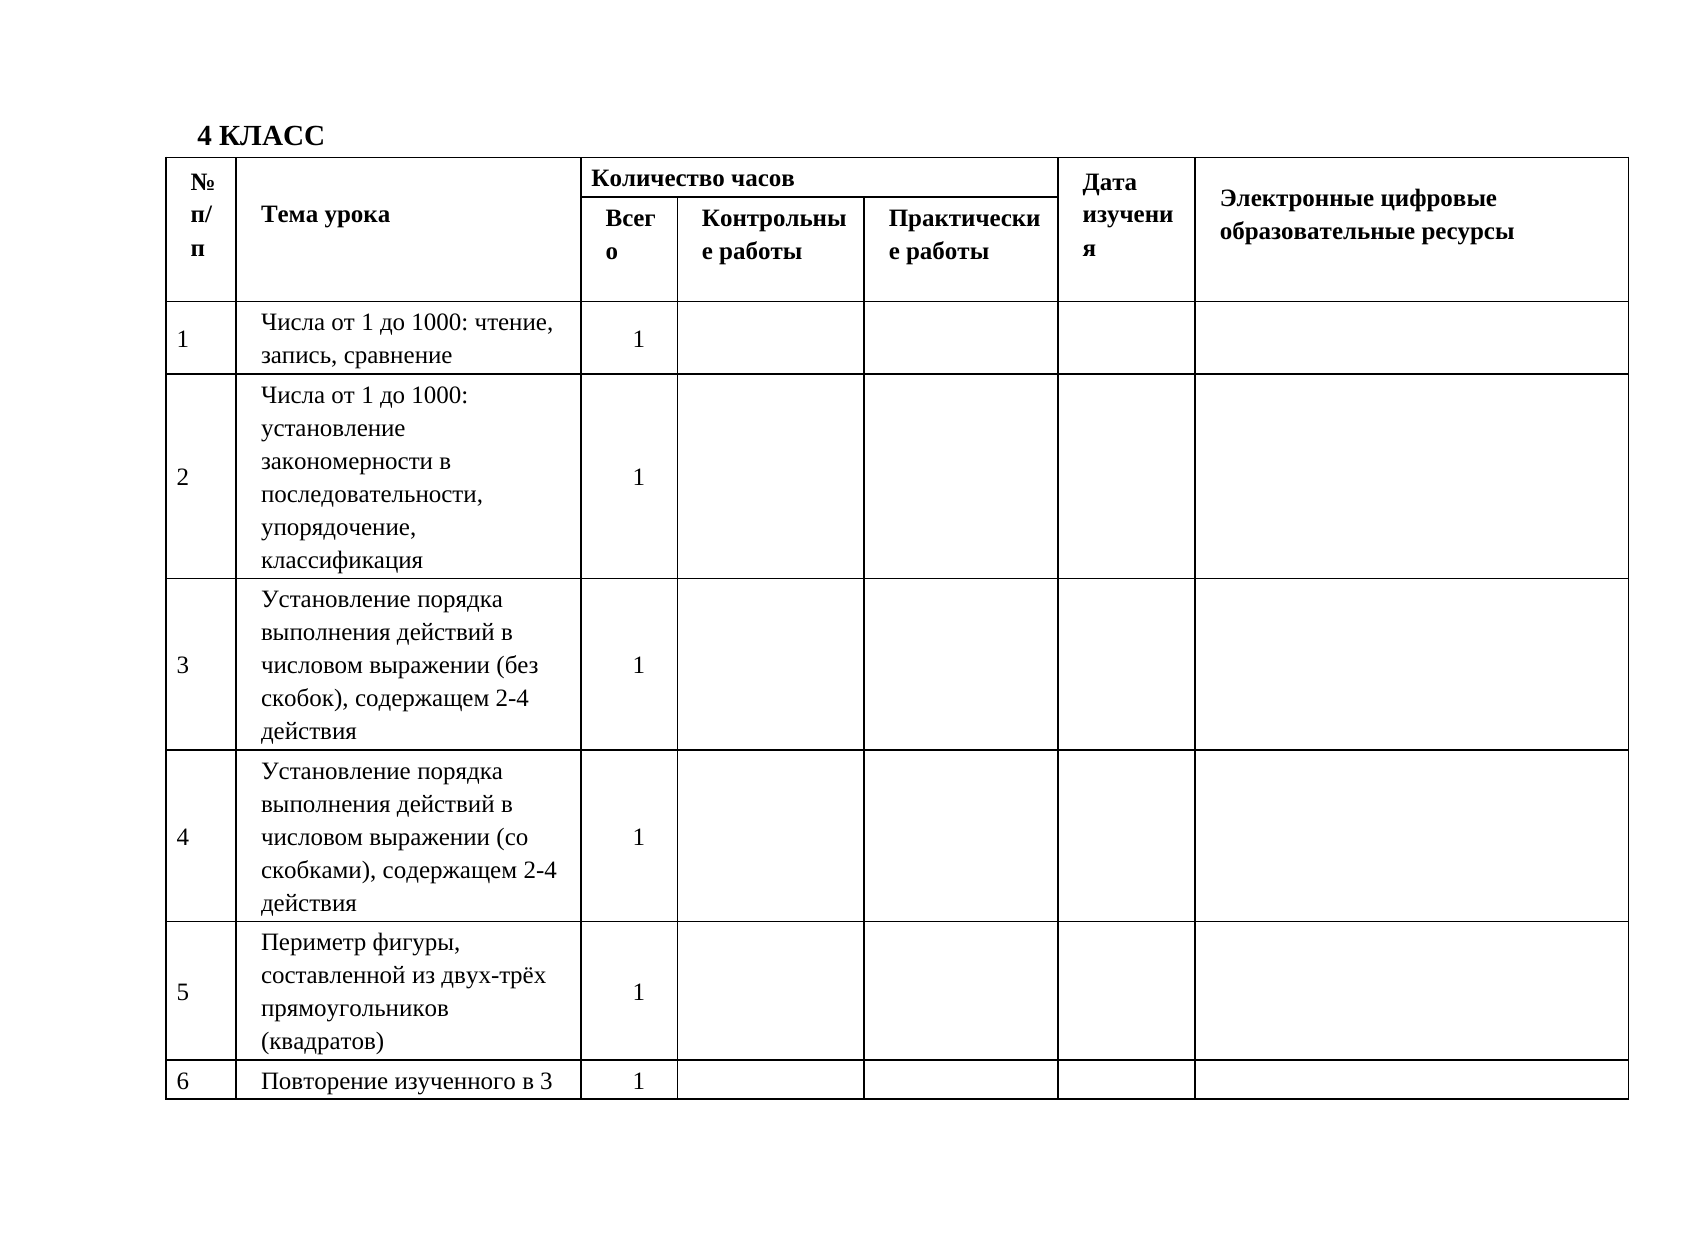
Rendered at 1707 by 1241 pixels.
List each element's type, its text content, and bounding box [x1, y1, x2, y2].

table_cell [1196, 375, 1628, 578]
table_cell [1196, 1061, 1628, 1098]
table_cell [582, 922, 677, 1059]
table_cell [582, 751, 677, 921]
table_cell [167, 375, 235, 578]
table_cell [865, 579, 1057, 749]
text 4 КЛАСС [190, 118, 1618, 152]
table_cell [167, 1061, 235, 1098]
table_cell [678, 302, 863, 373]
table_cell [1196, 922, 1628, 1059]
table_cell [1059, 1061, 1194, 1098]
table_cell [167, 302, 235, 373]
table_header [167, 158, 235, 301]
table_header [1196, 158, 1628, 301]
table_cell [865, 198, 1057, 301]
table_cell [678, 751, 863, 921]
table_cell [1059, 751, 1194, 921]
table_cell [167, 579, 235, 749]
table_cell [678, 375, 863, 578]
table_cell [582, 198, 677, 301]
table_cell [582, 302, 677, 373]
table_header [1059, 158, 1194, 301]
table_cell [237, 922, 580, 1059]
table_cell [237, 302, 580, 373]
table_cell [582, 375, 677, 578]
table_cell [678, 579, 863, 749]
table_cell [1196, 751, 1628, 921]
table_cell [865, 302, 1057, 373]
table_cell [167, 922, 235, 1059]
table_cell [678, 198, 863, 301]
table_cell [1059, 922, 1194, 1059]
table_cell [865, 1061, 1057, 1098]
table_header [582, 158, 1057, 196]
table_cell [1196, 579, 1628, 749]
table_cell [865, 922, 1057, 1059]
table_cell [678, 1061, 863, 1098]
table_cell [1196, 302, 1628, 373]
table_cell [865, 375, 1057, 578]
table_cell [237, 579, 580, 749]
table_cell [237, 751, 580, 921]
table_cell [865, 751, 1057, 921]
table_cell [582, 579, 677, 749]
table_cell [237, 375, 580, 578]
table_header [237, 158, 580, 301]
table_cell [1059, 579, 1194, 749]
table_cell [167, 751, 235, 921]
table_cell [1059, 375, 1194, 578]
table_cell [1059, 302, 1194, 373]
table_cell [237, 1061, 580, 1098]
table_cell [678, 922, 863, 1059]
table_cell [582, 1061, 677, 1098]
